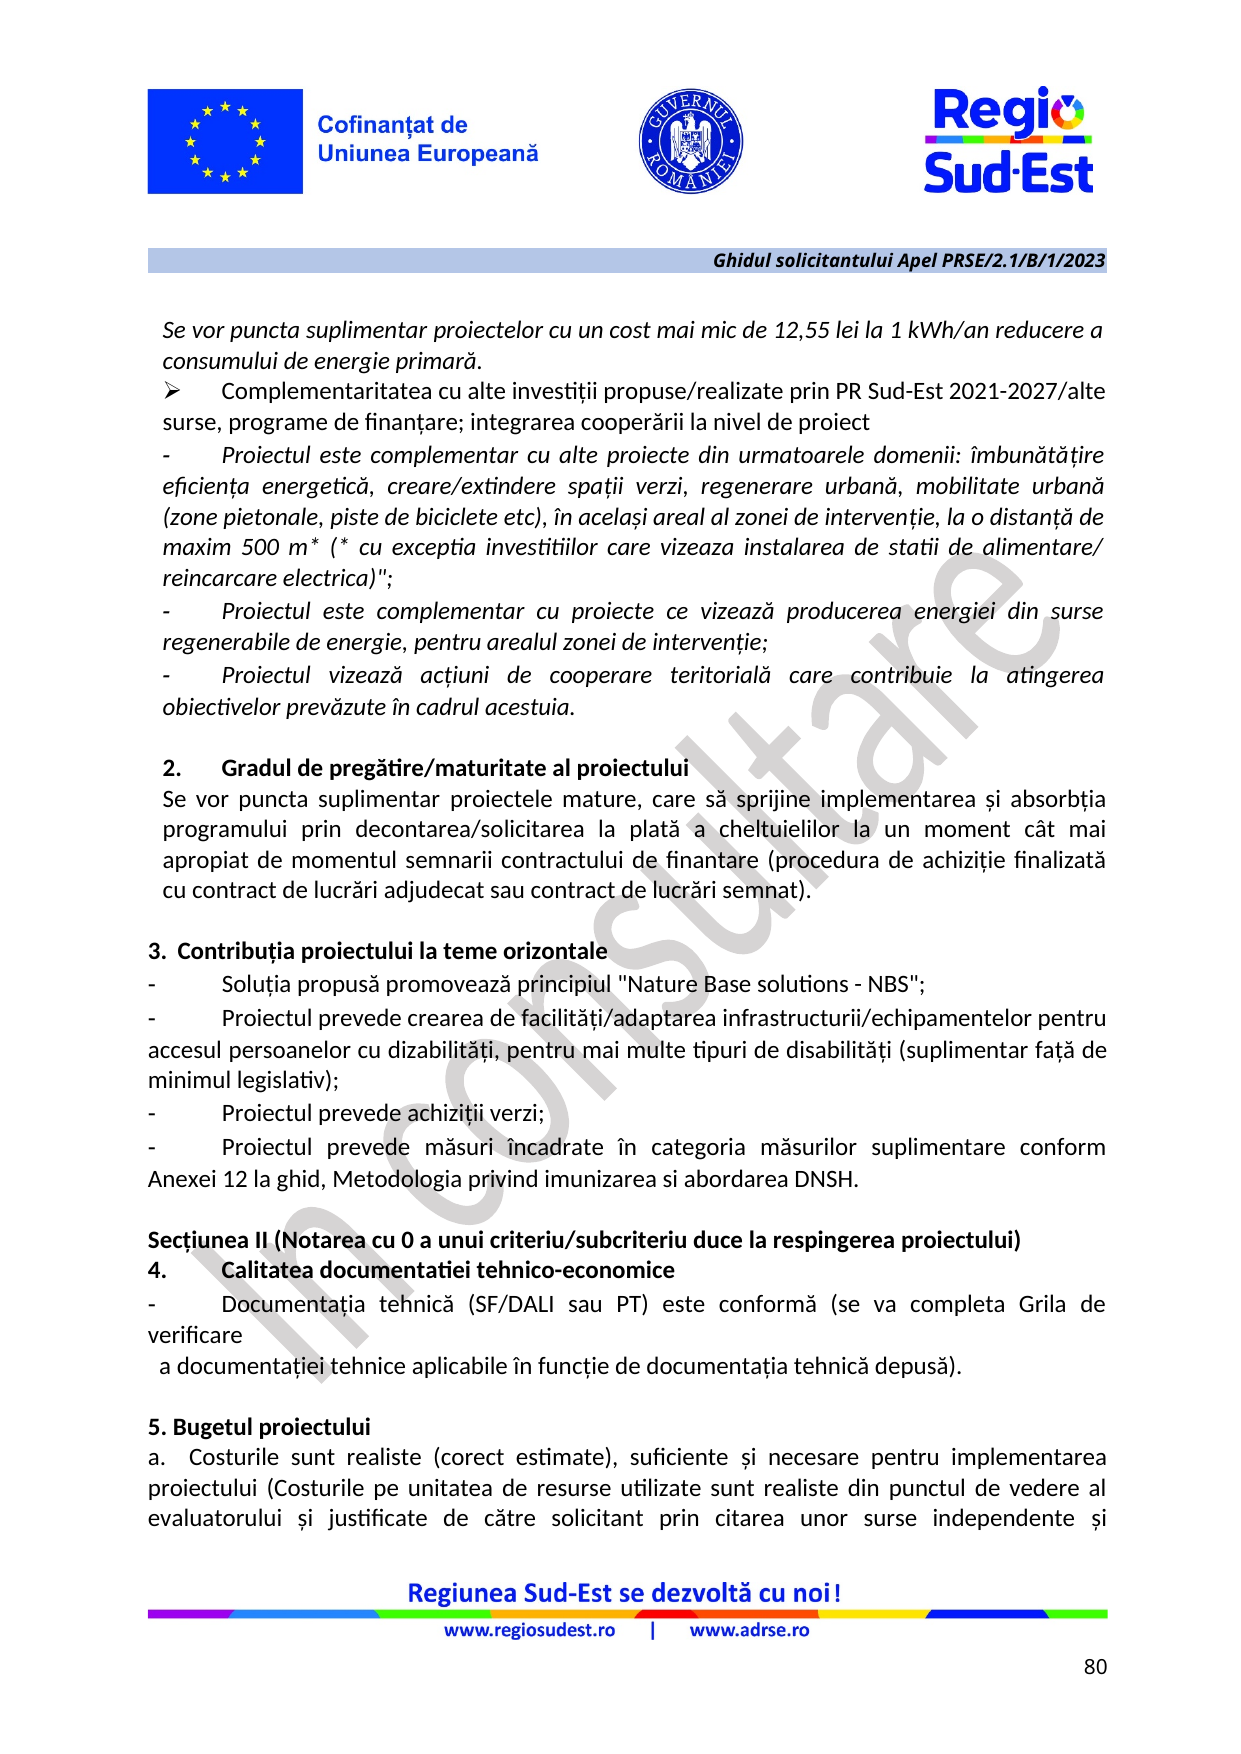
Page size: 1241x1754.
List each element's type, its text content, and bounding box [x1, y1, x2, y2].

text a documentației tehnice aplicabile în funcţie de documentaţia tehnică depusă). [148, 1350, 1107, 1380]
picture [147, 1582, 1108, 1640]
list Documentația tehnică (SF/DALI sau PT) este conformă (se va completa Grila de verificare [148, 1285, 1107, 1350]
list Contribuţia proiectului la teme orizontale [148, 935, 1107, 966]
list Proiectul este complementar cu alte proiecte din urmatoarele domenii: îmbunătățire eficiența energetică, creare/extindere spații verzi, regenerare urbană, mobilitate urbană (zone pietonale, piste de biciclete etc), în același areal al zonei de intervenție, la o distanță de maxim 500 m* (* cu exceptia investitiilor care vizeaza instalarea de statii de alimentare/ reincarcare electrica)"; [162, 436, 1107, 592]
list Proiectul prevede măsuri încadrate în categoria măsurilor suplimentare conform Anexei 12 la ghid, Metodologia privind imunizarea si abordarea DNSH. [148, 1129, 1107, 1194]
list Gradul de pregătire/maturitate al proiectului [162, 752, 1107, 783]
picture [147, 86, 1093, 195]
list Proiectul vizează acțiuni de cooperare teritorială care contribuie la atingerea obiectivelor prevăzute în cadrul acestuia. [162, 657, 1107, 722]
list 5. Bugetul proiectului [148, 1411, 1107, 1441]
text Secțiunea II (Notarea cu 0 a unui criteriu/subcriteriu duce la respingerea proiectului) [148, 1224, 1107, 1255]
list Proiectul prevede achiziţii verzi; [148, 1095, 1107, 1129]
list Soluţia propusă promovează principiul "Nature Base solutions - NBS"; [148, 966, 1107, 1000]
list Proiectul este complementar cu proiecte ce vizează producerea energiei din surse regenerabile de energie, pentru arealul zonei de intervenţie; [162, 592, 1107, 657]
list Calitatea documentatiei tehnico-economice [148, 1255, 1107, 1285]
list Se vor puncta suplimentar proiectelor cu un cost mai mic de 12,55 lei la 1 kWh/an reducere a consumului de energie primară. [162, 314, 1107, 375]
text Se vor puncta suplimentar proiectele mature, care să sprijine implementarea și absorbția programului prin decontarea/solicitarea la plată a cheltuielilor la un moment cât mai apropiat de momentul semnarii contractului de finantare (procedura de achiziție finalizată cu contract de lucrări adjudecat sau contract de lucrări semnat). [162, 783, 1107, 905]
list Complementaritatea cu alte investiții propuse/realizate prin PR Sud-Est 2021-2027/alte surse, programe de finanțare; integrarea cooperării la nivel de proiect [162, 375, 1107, 436]
list Proiectul prevede crearea de facilităţi/adaptarea infrastructurii/echipamentelor pentru accesul persoanelor cu dizabilităţi, pentru mai multe tipuri de disabilităţi (suplimentar faţă de minimul legislativ); [148, 1000, 1107, 1095]
